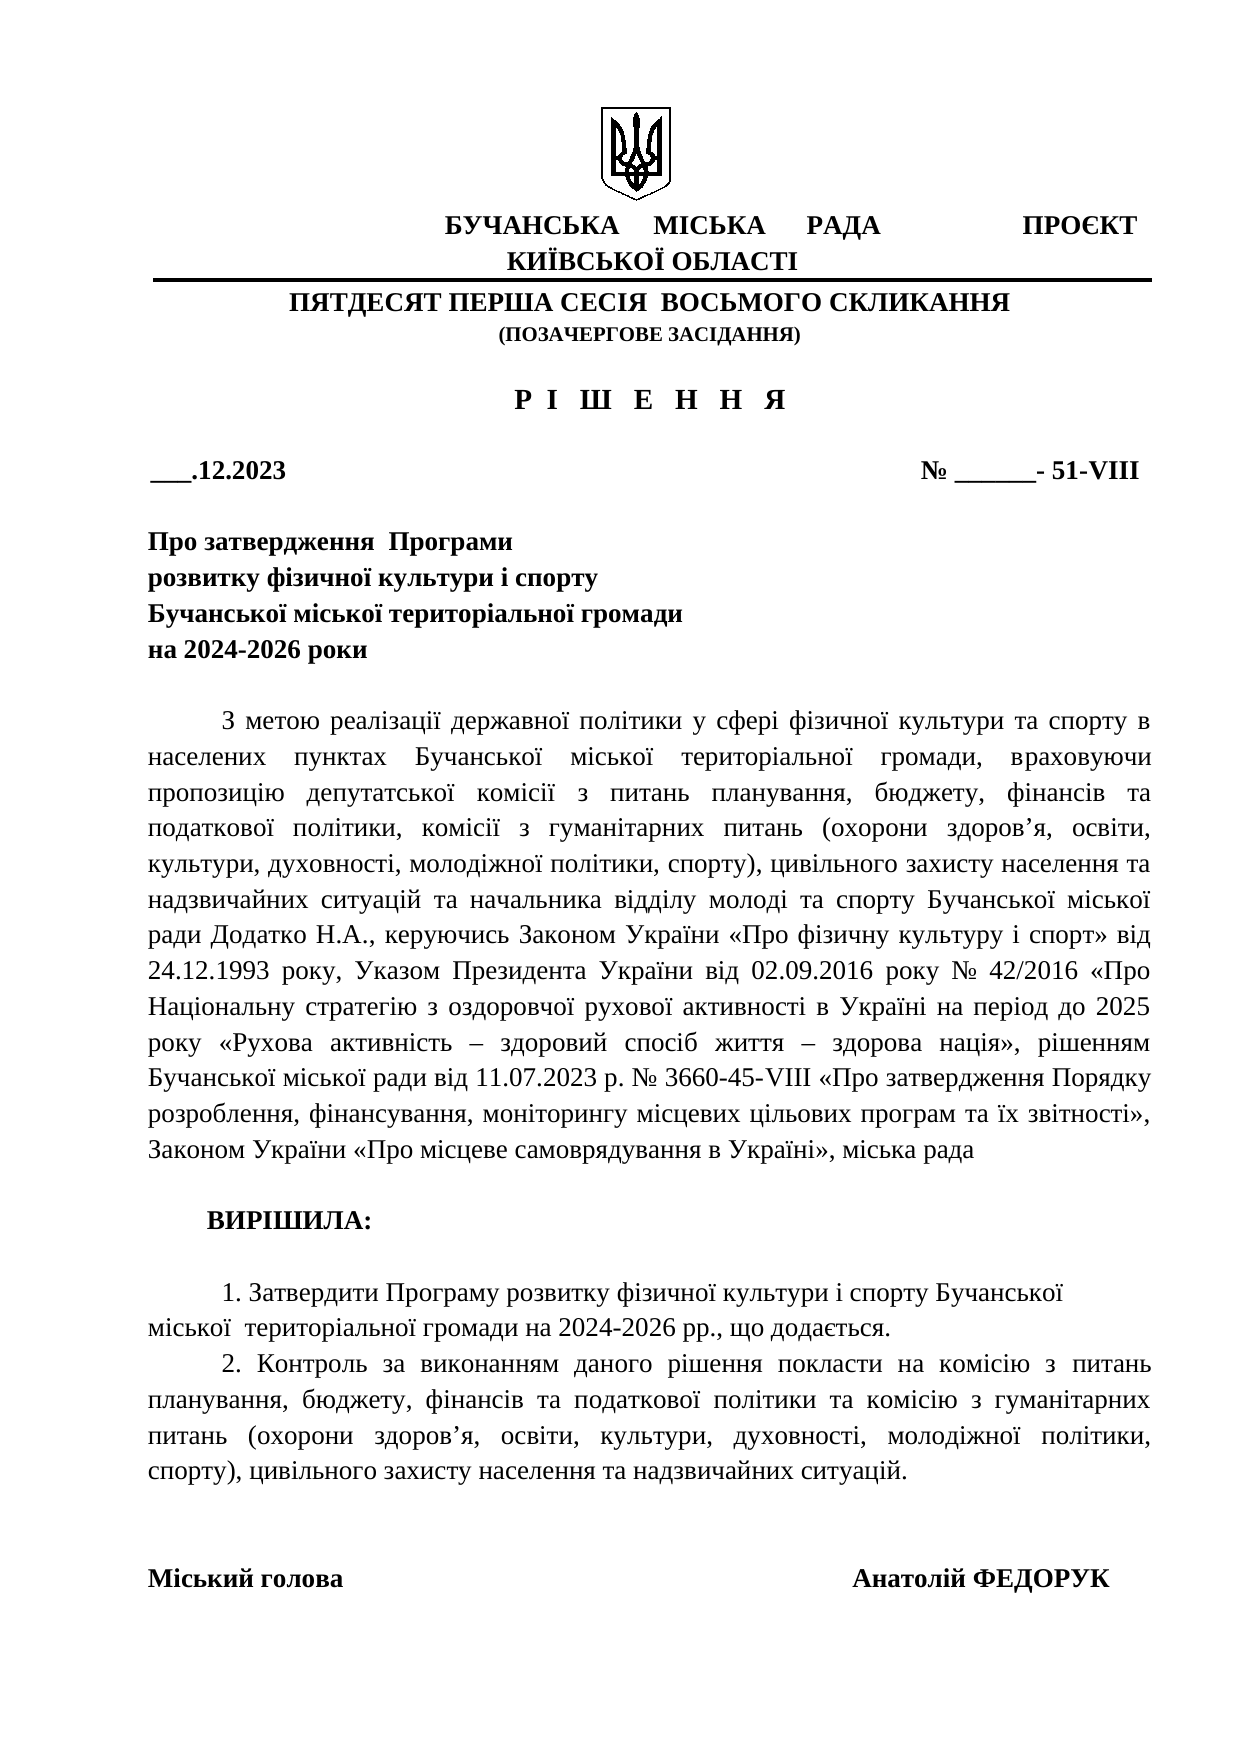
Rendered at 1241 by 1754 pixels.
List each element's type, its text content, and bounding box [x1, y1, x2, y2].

text (ПОЗАЧЕРГОВЕ ЗАСІДАННЯ) [148, 322, 1152, 346]
text ВИРІШИЛА: [148, 1204, 1152, 1236]
text З метою реалізації державної політики у сфері фізичної культури та спорту в населених пунктах Бучанської міської територіальної громади, враховуючи пропозицію депутатської комісії з питань планування, бюджету, фінансів та податкової політики, комісії з гуманітарних питань (охорони здоров’я, освіти, культури, духовності, молодіжної політики, спорту), цивільного захисту населення та надзвичайних ситуацій та начальника відділу молоді та спорту Бучанської міської ради Додатко Н.А., керуючись Законом України «Про фізичну культуру і спорт» від 24.12.1993 року, Указом Президента України від 02.09.2016 року № 42/2016 «Про Національну стратегію з оздоровчої рухової активності в Україні на період до 2025 року «Рухова активність – здоровий спосіб життя – здорова нація», рішенням Бучанської міської ради від 11.07.2023 р. № 3660-45-VIII «Про затвердження Порядку розроблення, фінансування, моніторингу місцевих цільових програм та їх звітності», Законом України «Про місцеве самоврядування в Україні», міська рада [148, 704, 1152, 1164]
text ПЯТДЕСЯТ ПЕРША СЕСІЯ ВОСЬМОГО СКЛИКАННЯ [148, 286, 1152, 317]
text 2. Контроль за виконанням даного рішення покласти на комісію з питань планування, бюджету, фінансів та податкової політики та комісію з гуманітарних питань (охорони здоров’я, освіти, культури, духовності, молодіжної політики, спорту), цивільного захисту населення та надзвичайних ситуацій. [148, 1347, 1152, 1486]
text на 2024-2026 роки [148, 633, 1152, 664]
list 1. Затвердити Програму розвитку фізичної культури і спорту Бучанської [221, 1276, 1152, 1307]
text Про затвердження Програми [148, 526, 1152, 557]
text Р І Ш Е Н Н Я [148, 382, 1152, 416]
text КИЇВСЬКОЇ ОБЛАСТІ [153, 245, 1152, 278]
text Бучанської міської територіальної громади [148, 597, 1152, 628]
text розвитку фізичної культури і спорту [148, 561, 1152, 592]
text БУЧАНСЬКА МІСЬКА РАДА ПРОЄКТ [148, 209, 1152, 241]
text міської територіальної громади на 2024-2026 рр., що додається. [148, 1312, 1152, 1343]
text Міський голова Анатолій ФЕДОРУК [148, 1562, 1152, 1593]
text ___.12.2023 № ______- 51-VІІІ [103, 454, 1152, 485]
